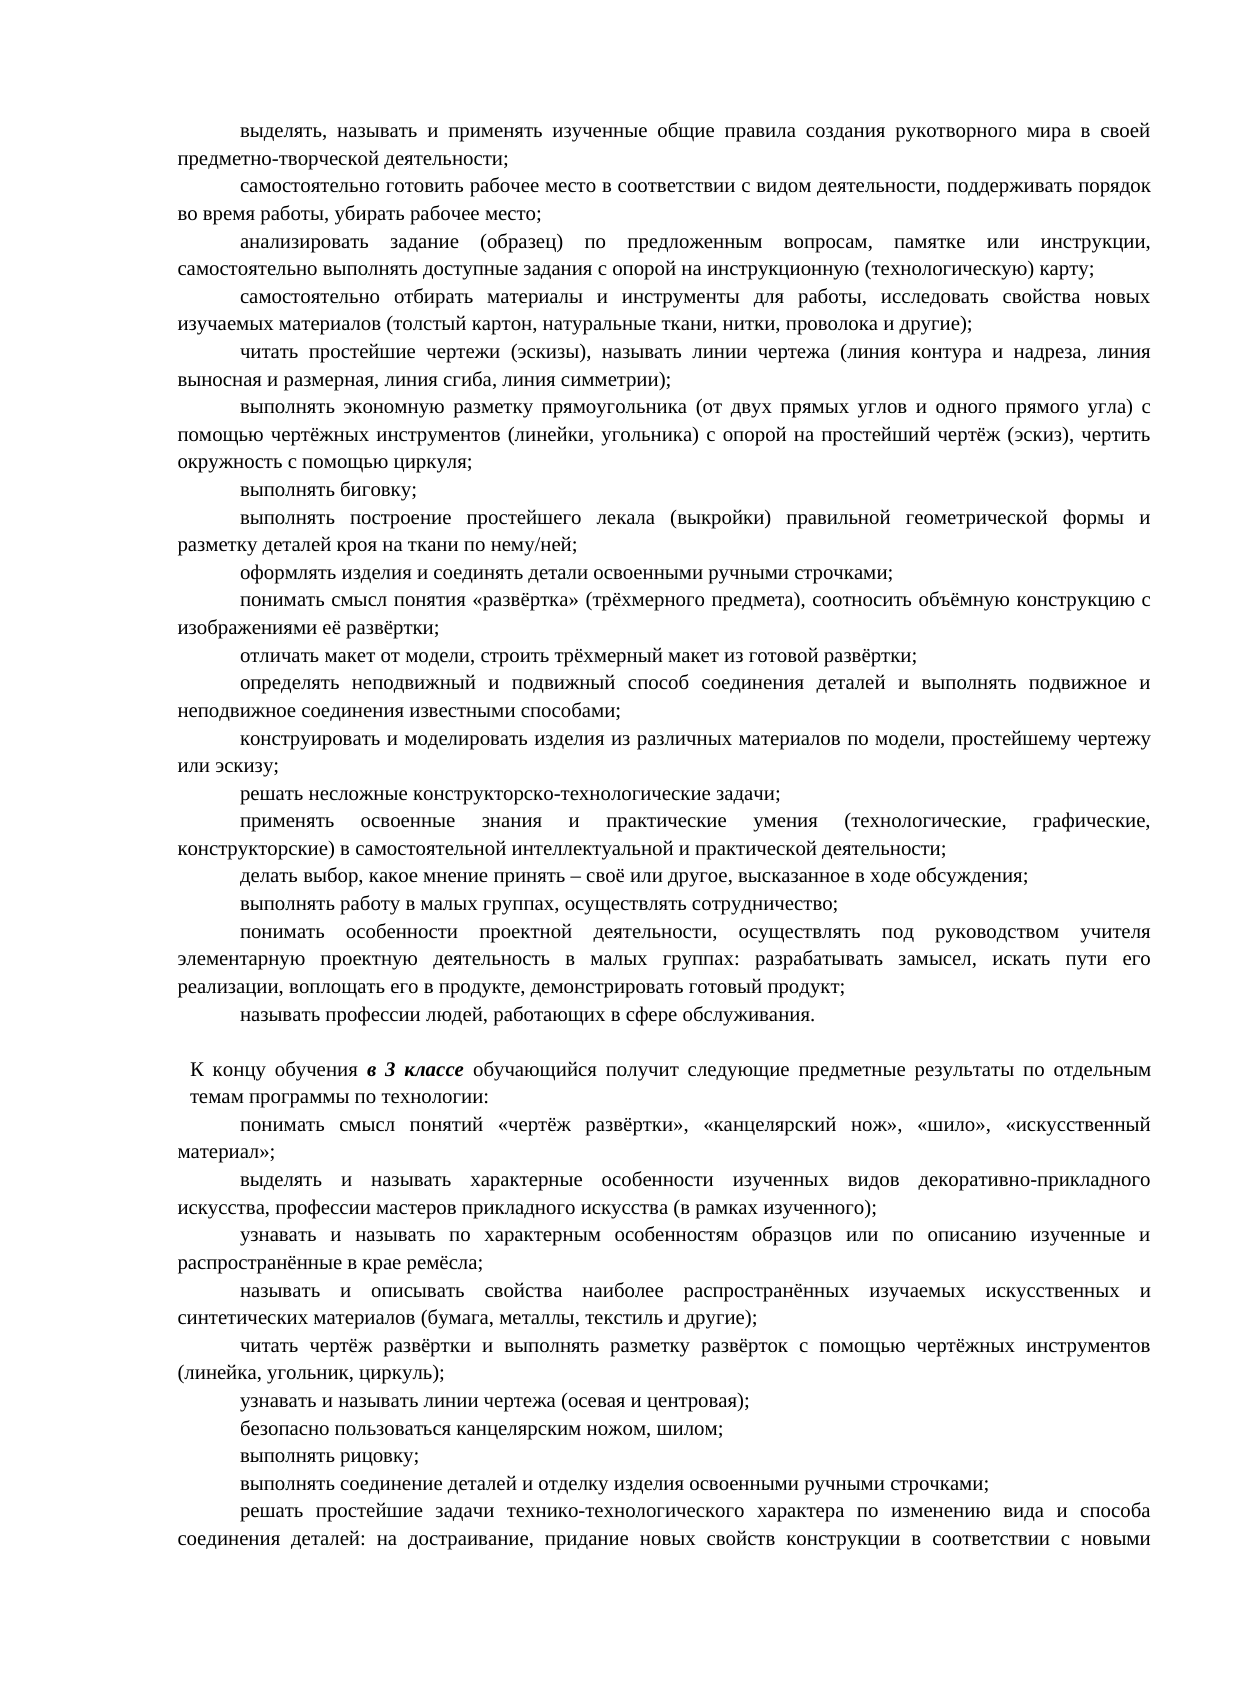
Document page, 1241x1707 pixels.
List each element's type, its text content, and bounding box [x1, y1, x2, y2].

text выполнять биговку; [177, 477, 1152, 501]
text применять освоенные знания и практические умения (технологические, графические, конструкторские) в самостоятельной интеллектуальной и практической деятельности; [177, 808, 1152, 860]
text читать простейшие чертежи (эскизы), называть линии чертежа (линия контура и надреза, линия выносная и размерная, линия сгиба, линия симметрии); [177, 339, 1152, 391]
text понимать особенности проектной деятельности, осуществлять под руководством учителя элементарную проектную деятельность в малых группах: разрабатывать замысел, искать пути его реализации, воплощать его в продукте, демонстрировать готовый продукт; [177, 919, 1152, 998]
text выполнять работу в малых группах, осуществлять сотрудничество; [177, 891, 1152, 915]
text понимать смысл понятий «чертёж развёртки», «канцелярский нож», «шило», «искусственный материал»; [177, 1112, 1152, 1163]
text определять неподвижный и подвижный способ соединения деталей и выполнять подвижное и неподвижное соединения известными способами; [177, 670, 1152, 722]
text выделять и называть характерные особенности изученных видов декоративно-прикладного искусства, профессии мастеров прикладного искусства (в рамках изученного); [177, 1167, 1152, 1219]
text читать чертёж развёртки и выполнять разметку развёрток с помощью чертёжных инструментов (линейка, угольник, циркуль); [177, 1333, 1152, 1384]
text решать несложные конструкторско-технологические задачи; [177, 781, 1152, 805]
text понимать смысл понятия «развёртка» (трёхмерного предмета), соотносить объёмную конструкцию с изображениями её развёртки; [177, 587, 1152, 639]
text называть и описывать свойства наиболее распространённых изучаемых искусственных и синтетических материалов (бумага, металлы, текстиль и другие); [177, 1277, 1152, 1329]
text узнавать и называть по характерным особенностям образцов или по описанию изученные и распространённые в крае ремёсла; [177, 1222, 1152, 1274]
text отличать макет от модели, строить трёхмерный макет из готовой развёртки; [177, 643, 1152, 667]
text делать выбор, какое мнение принять – своё или другое, высказанное в ходе обсуждения; [177, 863, 1152, 887]
text безопасно пользоваться канцелярским ножом, шилом; [177, 1416, 1152, 1439]
text анализировать задание (образец) по предложенным вопросам, памятке или инструкции, самостоятельно выполнять доступные задания с опорой на инструкционную (технологическую) карту; [177, 228, 1152, 280]
text самостоятельно отбирать материалы и инструменты для работы, исследовать свойства новых изучаемых материалов (толстый картон, натуральные ткани, нитки, проволока и другие); [177, 284, 1152, 335]
text самостоятельно готовить рабочее место в соответствии с видом деятельности, поддерживать порядок во время работы, убирать рабочее место; [177, 173, 1152, 225]
text узнавать и называть линии чертежа (осевая и центровая); [177, 1388, 1152, 1412]
text К концу обучения в 3 классе обучающийся получит следующие предметные результаты по отдельным темам программы по технологии: [190, 1057, 1152, 1108]
text выполнять рицовку; [177, 1443, 1152, 1467]
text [177, 1498, 1152, 1550]
text выделять, называть и применять изученные общие правила создания рукотворного мира в своей предметно-творческой деятельности; [177, 118, 1152, 170]
text выполнять экономную разметку прямоугольника (от двух прямых углов и одного прямого угла) с помощью чертёжных инструментов (линейки, угольника) с опорой на простейший чертёж (эскиз), чертить окружность с помощью циркуля; [177, 394, 1152, 473]
text выполнять соединение деталей и отделку изделия освоенными ручными строчками; [177, 1471, 1152, 1495]
text называть профессии людей, работающих в сфере обслуживания. [177, 1001, 1152, 1026]
text оформлять изделия и соединять детали освоенными ручными строчками; [177, 560, 1152, 584]
text конструировать и моделировать изделия из различных материалов по модели, простейшему чертежу или эскизу; [177, 725, 1152, 777]
text выполнять построение простейшего лекала (выкройки) правильной геометрической формы и разметку деталей кроя на ткани по нему/ней; [177, 504, 1152, 556]
